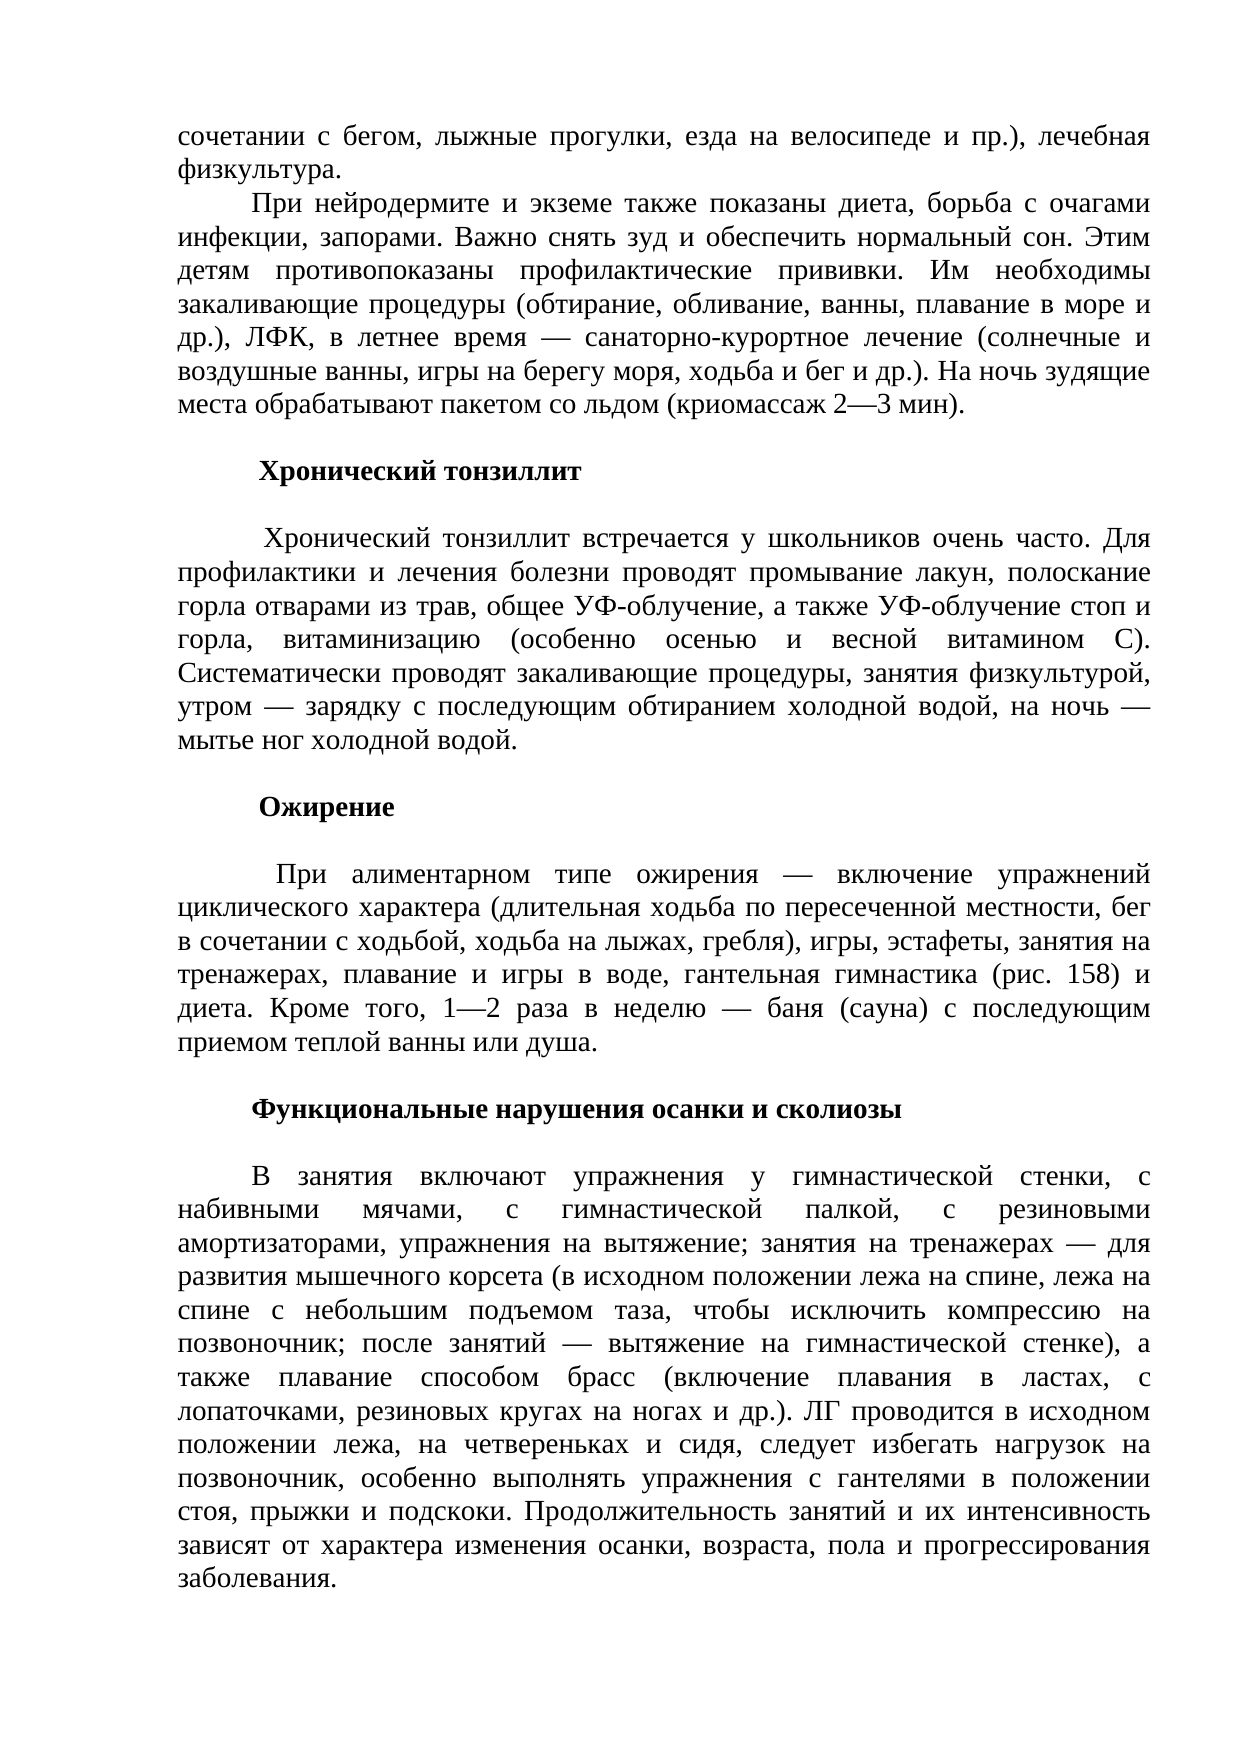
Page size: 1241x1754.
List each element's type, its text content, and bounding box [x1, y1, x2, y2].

text В занятия включают упражнения у гимнастической стенки, с набивными мячами, с гимнастической палкой, с резиновыми амортизаторами, упражнения на вытяжение; занятия на тренажерах — для развития мышечного корсета (в исходном положении лежа на спине, лежа на спине с небольшим подъемом таза, чтобы исключить компрессию на позвоночник; после занятий — вытяжение на гимнастической стенке), а также плавание способом брасс (включение плавания в ластах, с лопаточками, резиновых кругах на ногах и др.). ЛГ проводится в исходном положении лежа, на четвереньках и сидя, следует избегать нагрузок на позвоночник, особенно выполнять упражнения с гантелями в положении стоя, прыжки и подскоки. Продолжительность занятий и их интенсивность зависят от характера изменения осанки, возраста, пола и прогрессирования заболевания. [177, 1158, 1152, 1594]
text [177, 118, 1152, 185]
text Ожирение [177, 789, 1152, 822]
text При алиментарном типе ожирения — включение упражнений циклического характера (длительная ходьба по пересеченной местности, бег в сочетании с ходьбой, ходьба на лыжах, гребля), игры, эстафеты, занятия на тренажерах, плавание и игры в воде, гантельная гимнастика (рис. 158) и диета. Кроме того, 1—2 раза в неделю — баня (сауна) с последующим приемом теплой ванны или душа. [177, 856, 1152, 1057]
text Хронический тонзиллит встречается у школьников очень часто. Для профилактики и лечения болезни проводят промывание лакун, полоскание горла отварами из трав, общее УФ-облучение, а также УФ-облучение стоп и горла, витаминизацию (особенно осенью и весной витамином С). Систематически проводят закаливающие процедуры, занятия физкультурой, утром — зарядку с последующим обтиранием холодной водой, на ночь — мытье ног холодной водой. [177, 521, 1152, 755]
text Функциональные нарушения осанки и сколиозы [177, 1091, 1152, 1124]
text При нейродермите и экземе также показаны диета, борьба с очагами инфекции, запорами. Важно снять зуд и обеспечить нормальный сон. Этим детям противопоказаны профилактические прививки. Им необходимы закаливающие процедуры (обтирание, обливание, ванны, плавание в море и др.), ЛФК, в летнее время — санаторно-курортное лечение (солнечные и воздушные ванны, игры на берегу моря, ходьба и бег и др.). На ночь зудящие места обрабатывают пакетом со льдом (криомассаж 2—3 мин). [177, 185, 1152, 420]
text Хронический тонзиллит [177, 453, 1152, 487]
